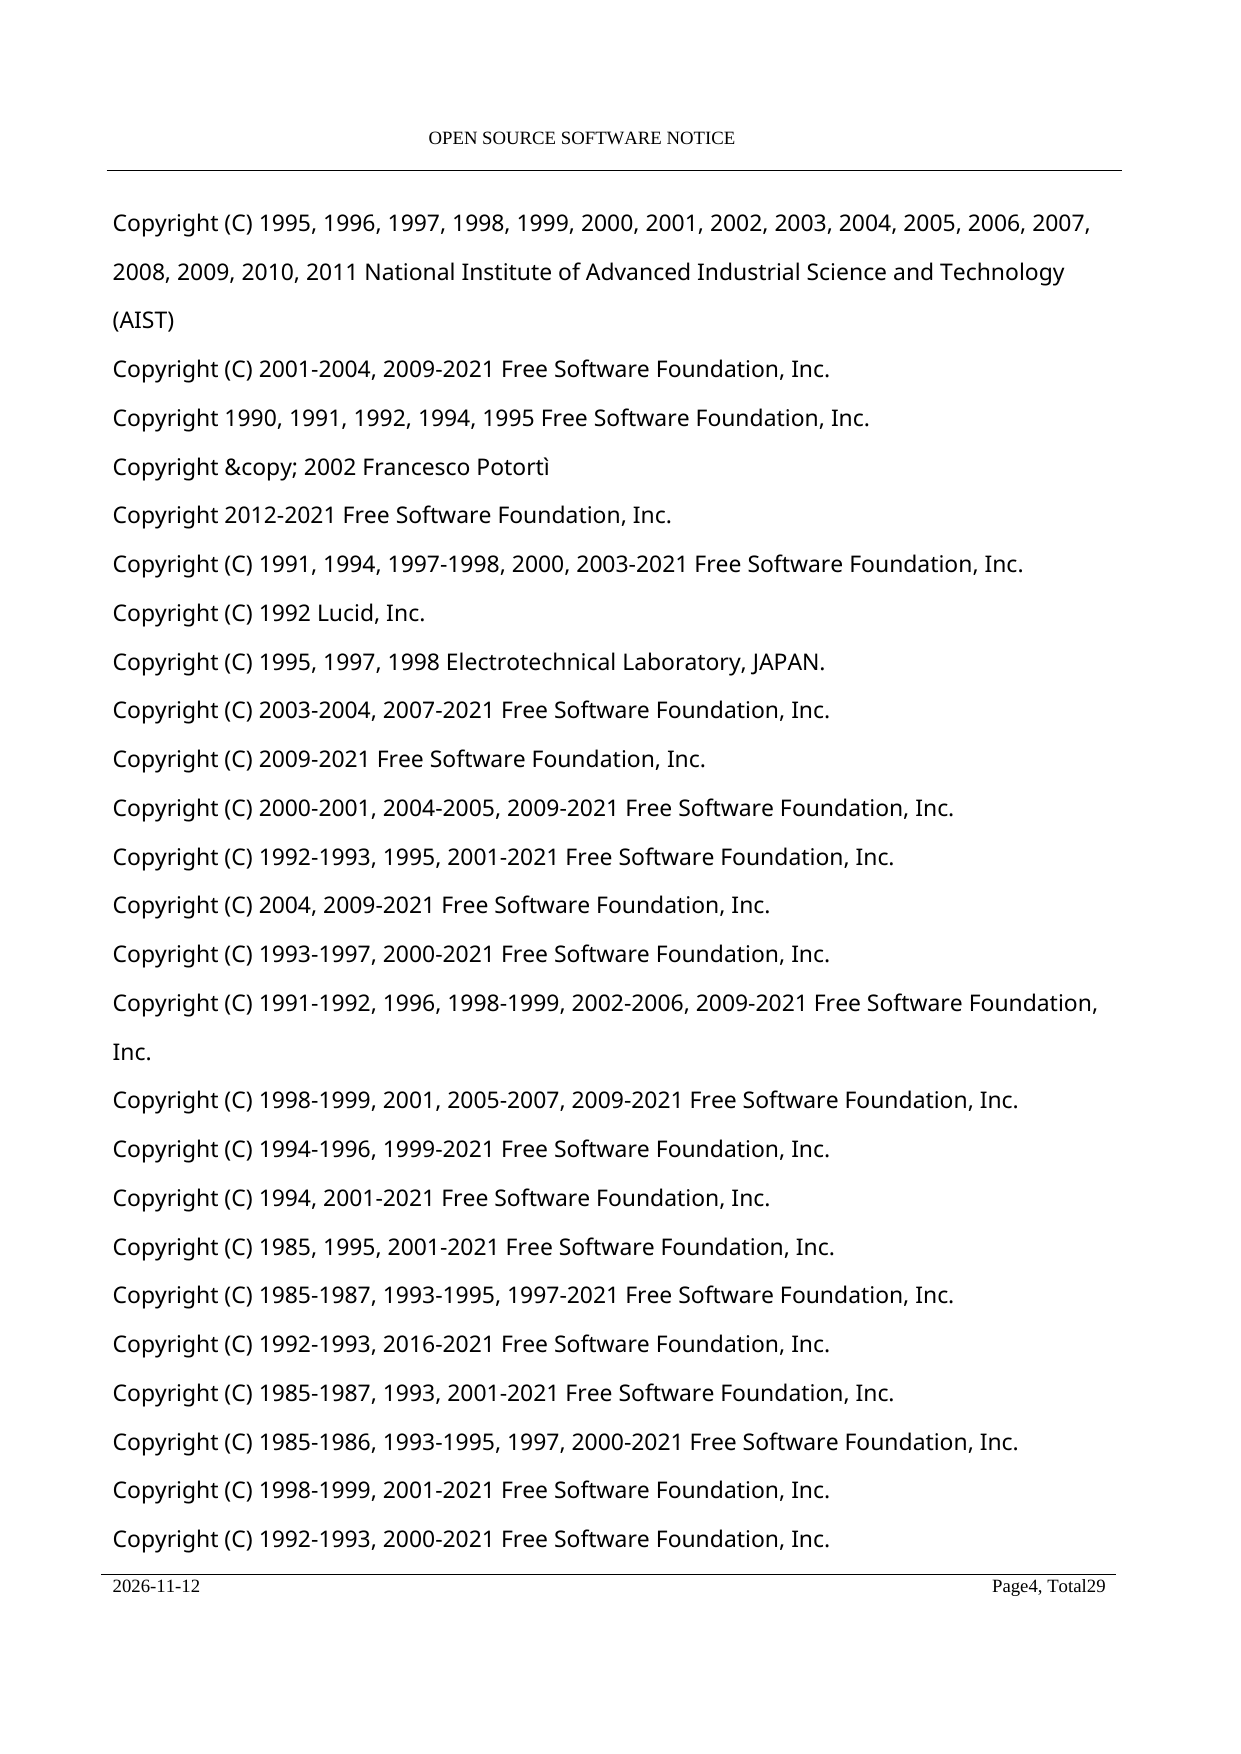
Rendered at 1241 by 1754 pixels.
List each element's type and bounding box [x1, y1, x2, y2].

text [112, 206, 1128, 1555]
